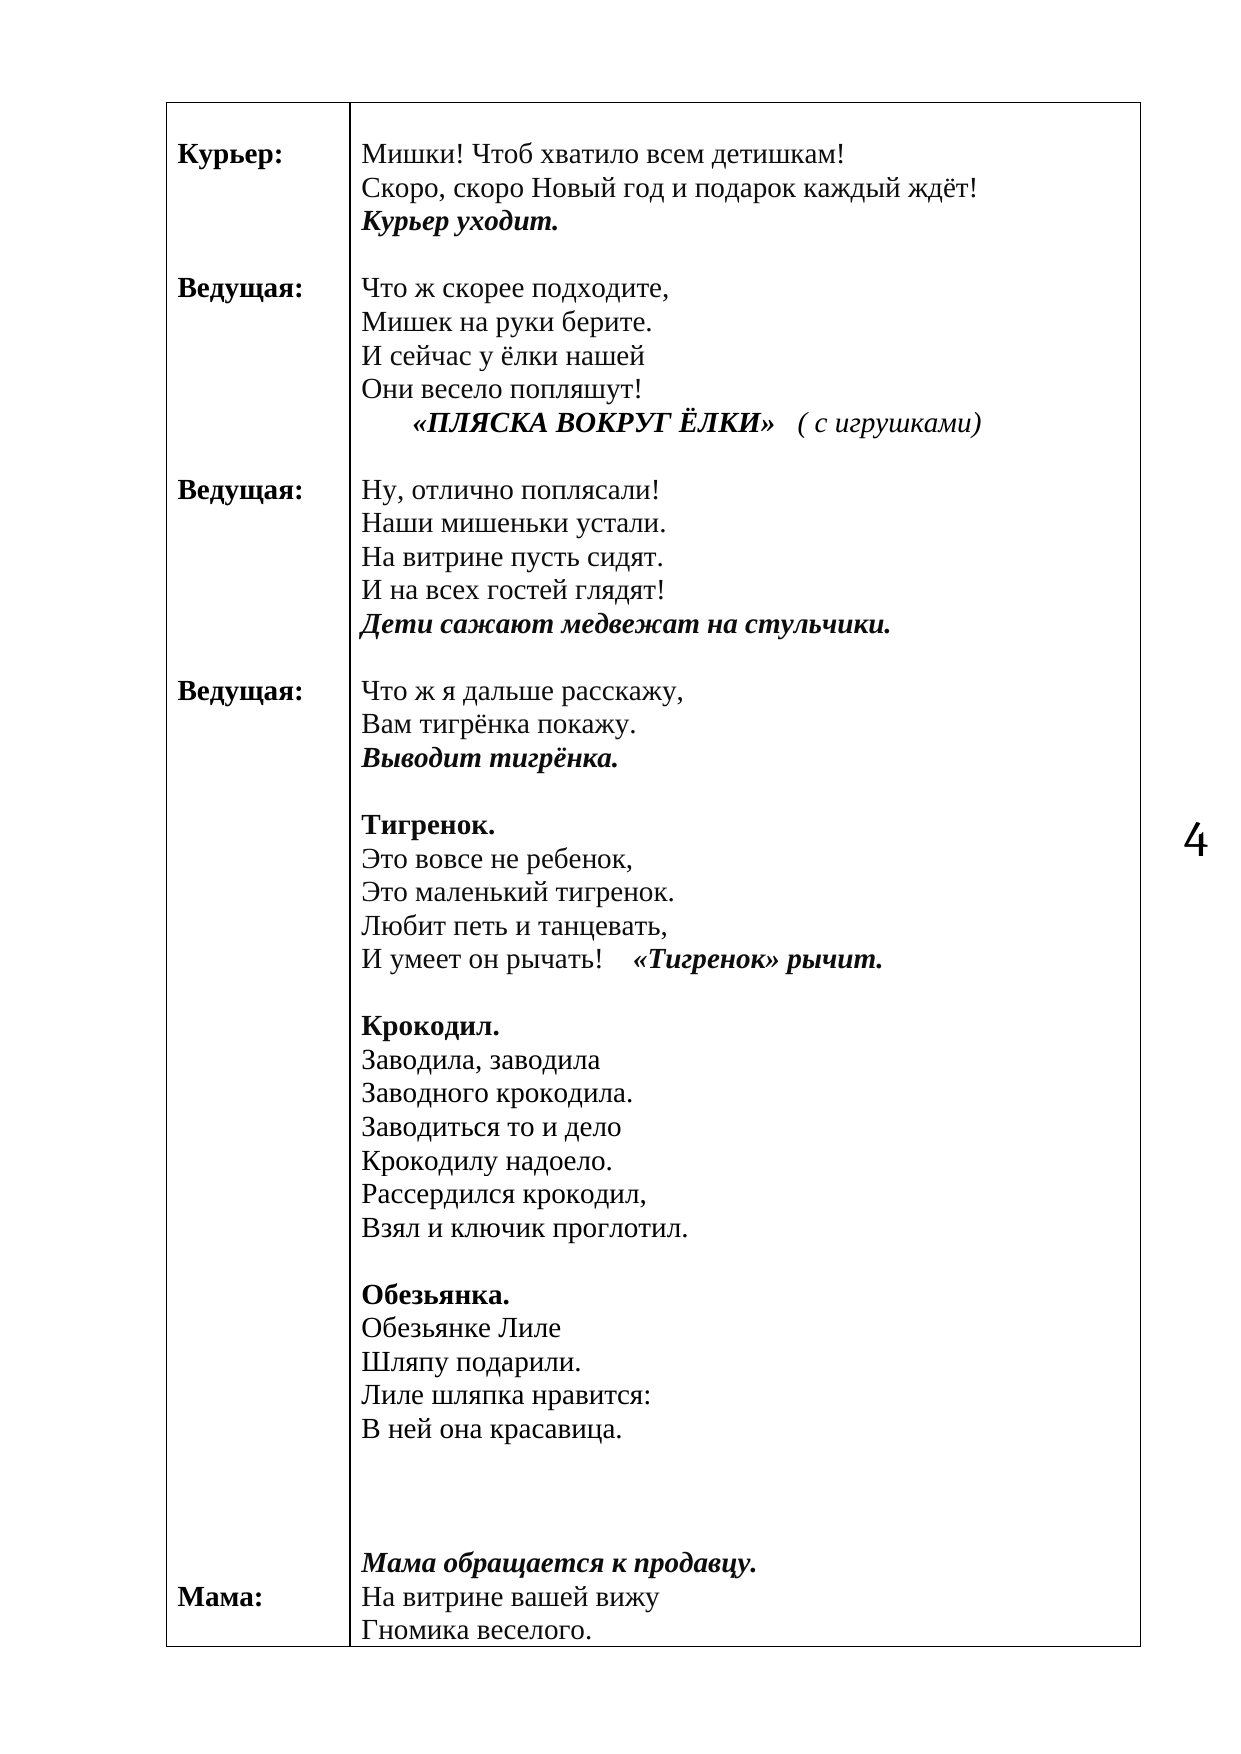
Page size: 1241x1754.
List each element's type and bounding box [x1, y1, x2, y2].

table_header [167, 103, 349, 1646]
table_header [351, 103, 1140, 1646]
